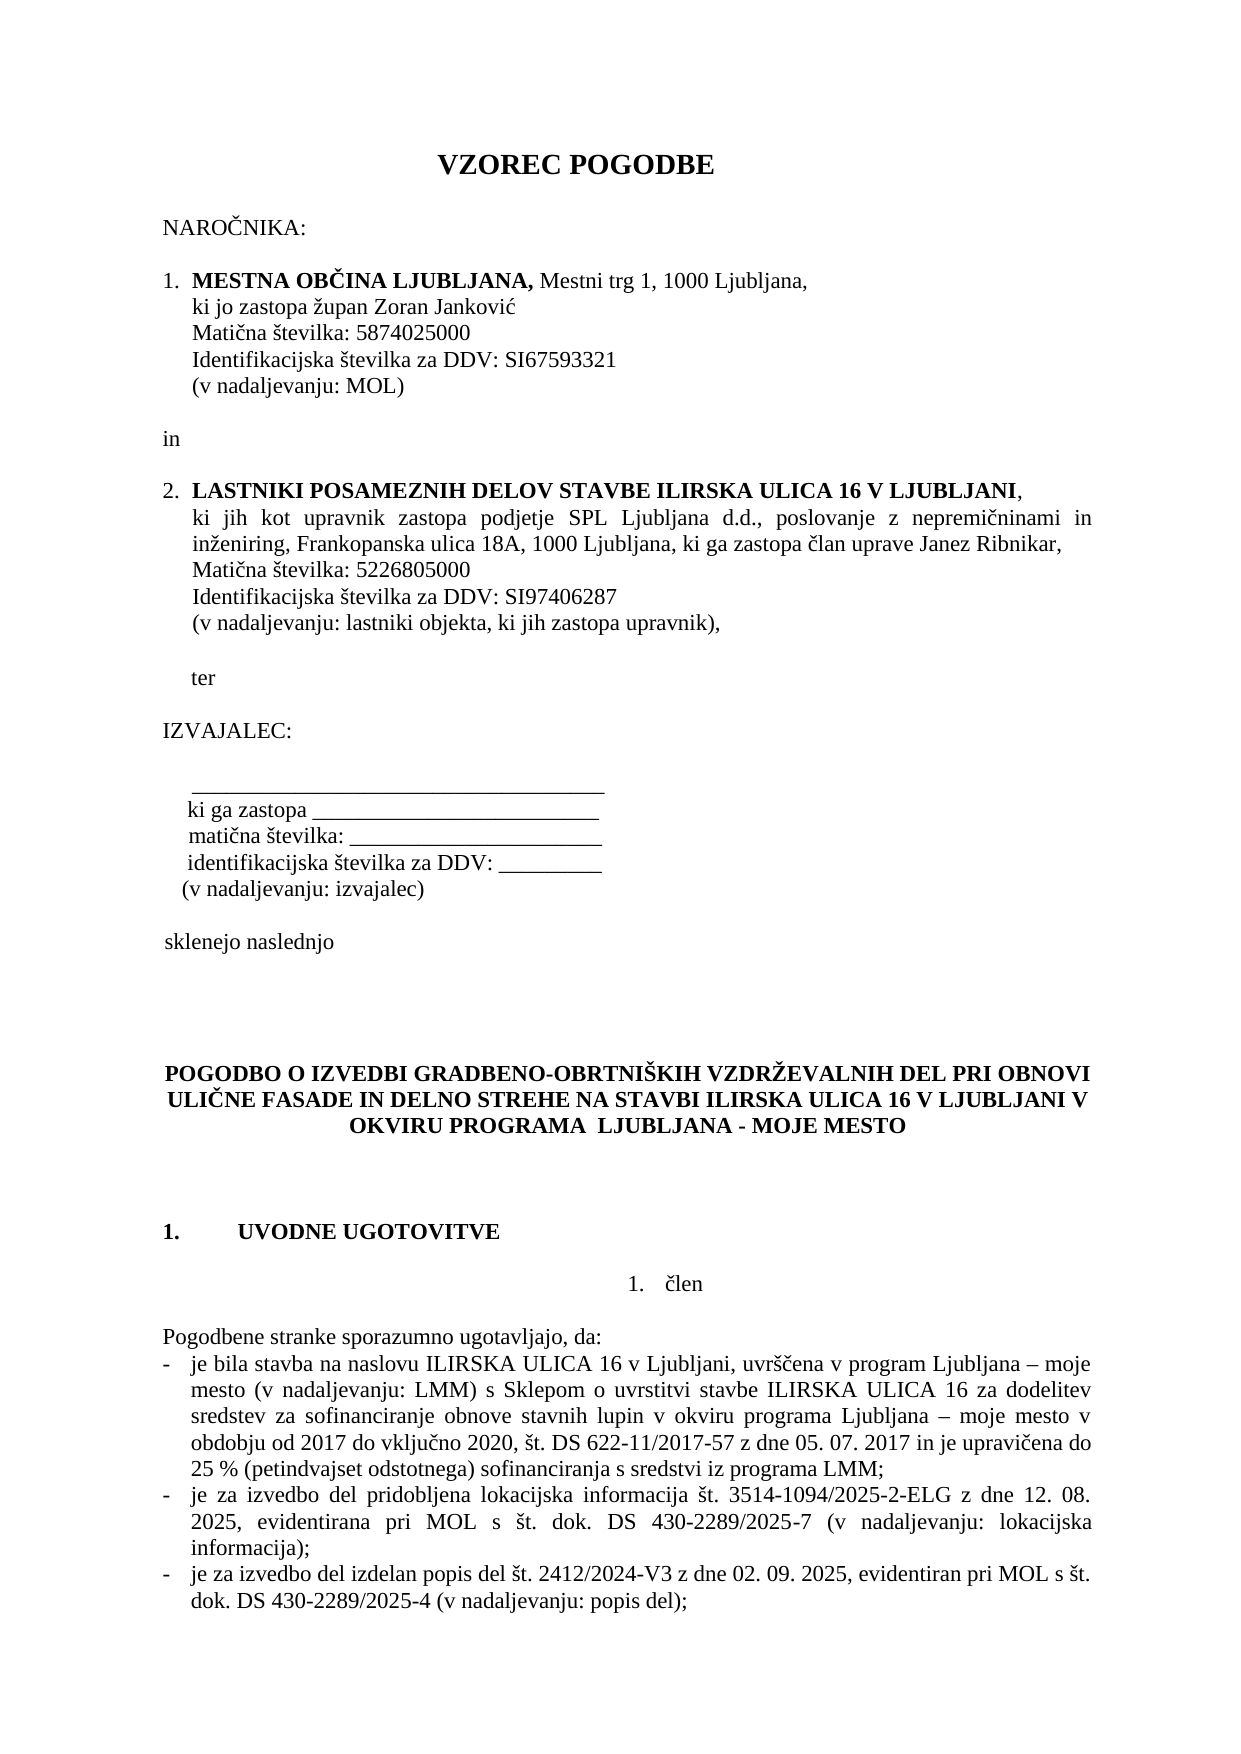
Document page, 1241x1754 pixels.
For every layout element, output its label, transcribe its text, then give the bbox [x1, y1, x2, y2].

text ki jih kot upravnik zastopa podjetje SPL Ljubljana d.d., poslovanje z nepremičninami in inženiring, Frankopanska ulica 18A, 1000 Ljubljana, ki ga zastopa član uprave Janez Ribnikar, [192, 504, 1093, 557]
text ki ga zastopa _________________________ [44, 796, 1107, 822]
text identifikacijska številka za DDV: _________ [44, 849, 1107, 875]
text sklenejo naslednjo [44, 928, 1093, 954]
text NAROČNIKA: [162, 214, 1093, 240]
text - je bila stavba na naslovu ILIRSKA ULICA 16 v Ljubljani, uvrščena v program Ljubljana – moje mesto (v nadaljevanju: LMM) s Sklepom o uvrstitvi stavbe ILIRSKA ULICA 16 za dodelitev sredstev za sofinanciranje obnove stavnih lupin v okviru programa Ljubljana – moje mesto v obdobju od 2017 do vključno 2020, št. DS 622-11/2017-57 z dne 05. 07. 2017 in je upravičena do 25 % (petindvajset odstotnega) sofinanciranja s sredstvi iz programa LMM; [162, 1349, 1093, 1481]
text IZVAJALEC: [162, 717, 1093, 743]
text ter [162, 664, 1093, 691]
text Identifikacijska številka za DDV: SI67593321 [162, 346, 1093, 372]
text VZOREC POGODBE [44, 147, 1107, 180]
text Pogodbene stranke sporazumno ugotavljajo, da: [162, 1323, 1093, 1349]
text 1. MESTNA OBČINA LJUBLJANA, Mestni trg 1, 1000 Ljubljana, [162, 267, 1093, 293]
text ki jo zastopa župan Zoran Janković [162, 293, 1093, 319]
text Matična številka: 5226805000 [162, 557, 1093, 583]
text POGODBO O IZVEDBI GRADBENO-OBRTNIŠKIH VZDRŽEVALNIH DEL PRI OBNOVI ULIČNE FASADE IN DELNO STREHE NA STAVBI ILIRSKA ULICA 16 V LJUBLJANI V OKVIRU PROGRAMA LJUBLJANA - MOJE MESTO [162, 1060, 1093, 1139]
text - je za izvedbo del izdelan popis del št. 2412/2024-V3 z dne 02. 09. 2025, evidentiran pri MOL s št. dok. DS 430-2289/2025-4 (v nadaljevanju: popis del); [162, 1560, 1093, 1613]
text (v nadaljevanju: izvajalec) [44, 875, 1107, 902]
text (v nadaljevanju: lastniki objekta, ki jih zastopa upravnik), [192, 609, 1093, 636]
text 2. LASTNIKI POSAMEZNIH DELOV STAVBE ILIRSKA ULICA 16 V LJUBLJANI, [162, 477, 1093, 504]
text Matična številka: 5874025000 [162, 319, 1093, 346]
text Identifikacijska številka za DDV: SI97406287 [192, 583, 1093, 609]
list člen [237, 1271, 1093, 1297]
text in [162, 425, 1093, 451]
text matična številka: ______________________ [74, 822, 1107, 849]
text - je za izvedbo del pridobljena lokacijska informacija št. 3514-1094/2025-2-ELG z dne 12. 08. 2025, evidentirana pri MOL s št. dok. DS 430-2289/2025-7 (v nadaljevanju: lokacijska informacija); [162, 1481, 1093, 1560]
text (v nadaljevanju: MOL) [162, 372, 1093, 398]
text ____________________________________ [162, 770, 1093, 796]
list UVODNE UGOTOVITVE [162, 1218, 1093, 1244]
